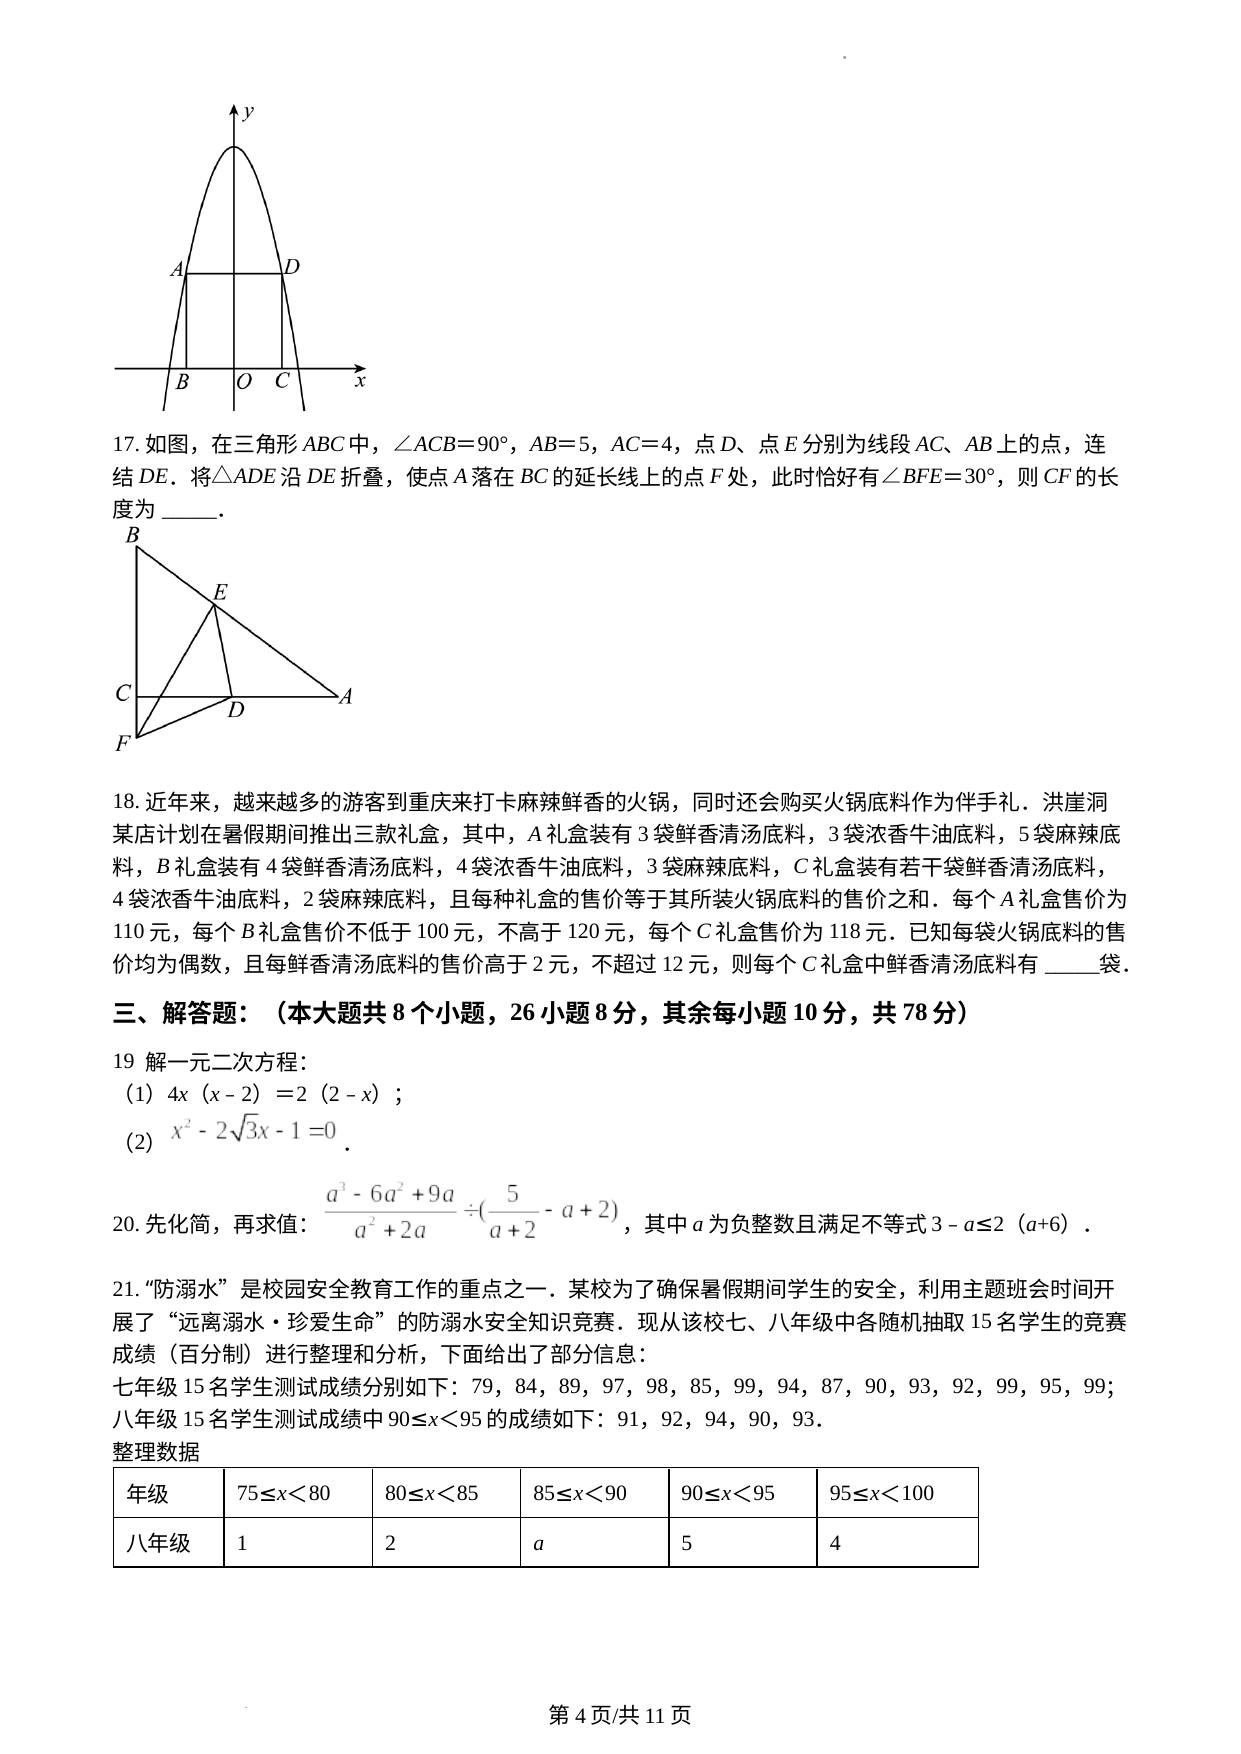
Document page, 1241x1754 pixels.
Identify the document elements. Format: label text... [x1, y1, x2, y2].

text 20. 先化简，再求值：，其中a为负整数且满足不等式3﹣a≤2（a+6）． [112, 1174, 1128, 1272]
table_cell 4 [818, 1518, 978, 1566]
text 18. 近年来，越来越多的游客到重庆来打卡麻辣鲜香的火锅，同时还会购买火锅底料作为伴手礼．洪崖洞某店计划在暑假期间推出三款礼盒，其中，A礼盒装有3袋鲜香清汤底料，3袋浓香牛油底料，5袋麻辣底料，B礼盒装有4袋鲜香清汤底料，4袋浓香牛油底料，3袋麻辣底料，C礼盒装有若干袋鲜香清汤底料，4袋浓香牛油底料，2袋麻辣底料，且每种礼盒的售价等于其所装火锅底料的售价之和．每个A礼盒售价为110元，每个B礼盒售价不低于100元，不高于120元，每个C礼盒售价为118元．已知每袋火锅底料的售价均为偶数，且每鲜香清汤底料的售价高于2元，不超过12元，则每个C礼盒中鲜香清汤底料有 _____袋． [112, 784, 1128, 979]
text 三、解答题：（本大题共8个小题，26小题8分，其余每小题10分，共78分） [112, 979, 1128, 1044]
picture [112, 101, 368, 413]
picture [112, 524, 354, 753]
table_header 80≤x＜85 [373, 1468, 520, 1517]
table_cell 八年级 [114, 1518, 223, 1566]
table_header 90≤x＜95 [670, 1468, 817, 1517]
text （2）． [112, 1109, 1128, 1174]
text 八年级15名学生测试成绩中90≤x＜95的成绩如下：91，92，94，90，93． [112, 1402, 1128, 1434]
table_cell 5 [670, 1518, 816, 1566]
table_header 95≤x＜100 [818, 1468, 978, 1517]
text 21. “防溺水”是校园安全教育工作的重点之一．某校为了确保暑假期间学生的安全，利用主题班会时间开展了“远离溺水•珍爱生命”的防溺水安全知识竞赛．现从该校七、八年级中各随机抽取15名学生的竞赛成绩（百分制）进行整理和分析，下面给出了部分信息： [112, 1272, 1128, 1369]
table_header 年级 [114, 1468, 224, 1517]
table_cell 2 [373, 1518, 520, 1566]
table_header 75≤x＜80 [225, 1468, 372, 1517]
text （1）4x（x﹣2）＝2（2﹣x）； [112, 1077, 1128, 1109]
text 19 解一元二次方程： [112, 1044, 1128, 1077]
table_cell a [521, 1518, 668, 1566]
text 七年级15名学生测试成绩分别如下：79，84，89，97，98，85，99，94，87，90，93，92，99，95，99； [112, 1369, 1128, 1402]
text 17. 如图，在三角形ABC中，∠ACB＝90°，AB＝5，AC＝4，点D、点E分别为线段AC、AB上的点，连结DE．将△ADE沿DE折叠，使点A落在BC的延长线上的点F处，此时恰好有∠BFE＝30°，则CF的长度为 _____． [112, 427, 1128, 524]
table_cell 1 [225, 1518, 372, 1566]
text 整理数据 [112, 1434, 1128, 1467]
table_header 85≤x＜90 [521, 1468, 669, 1517]
